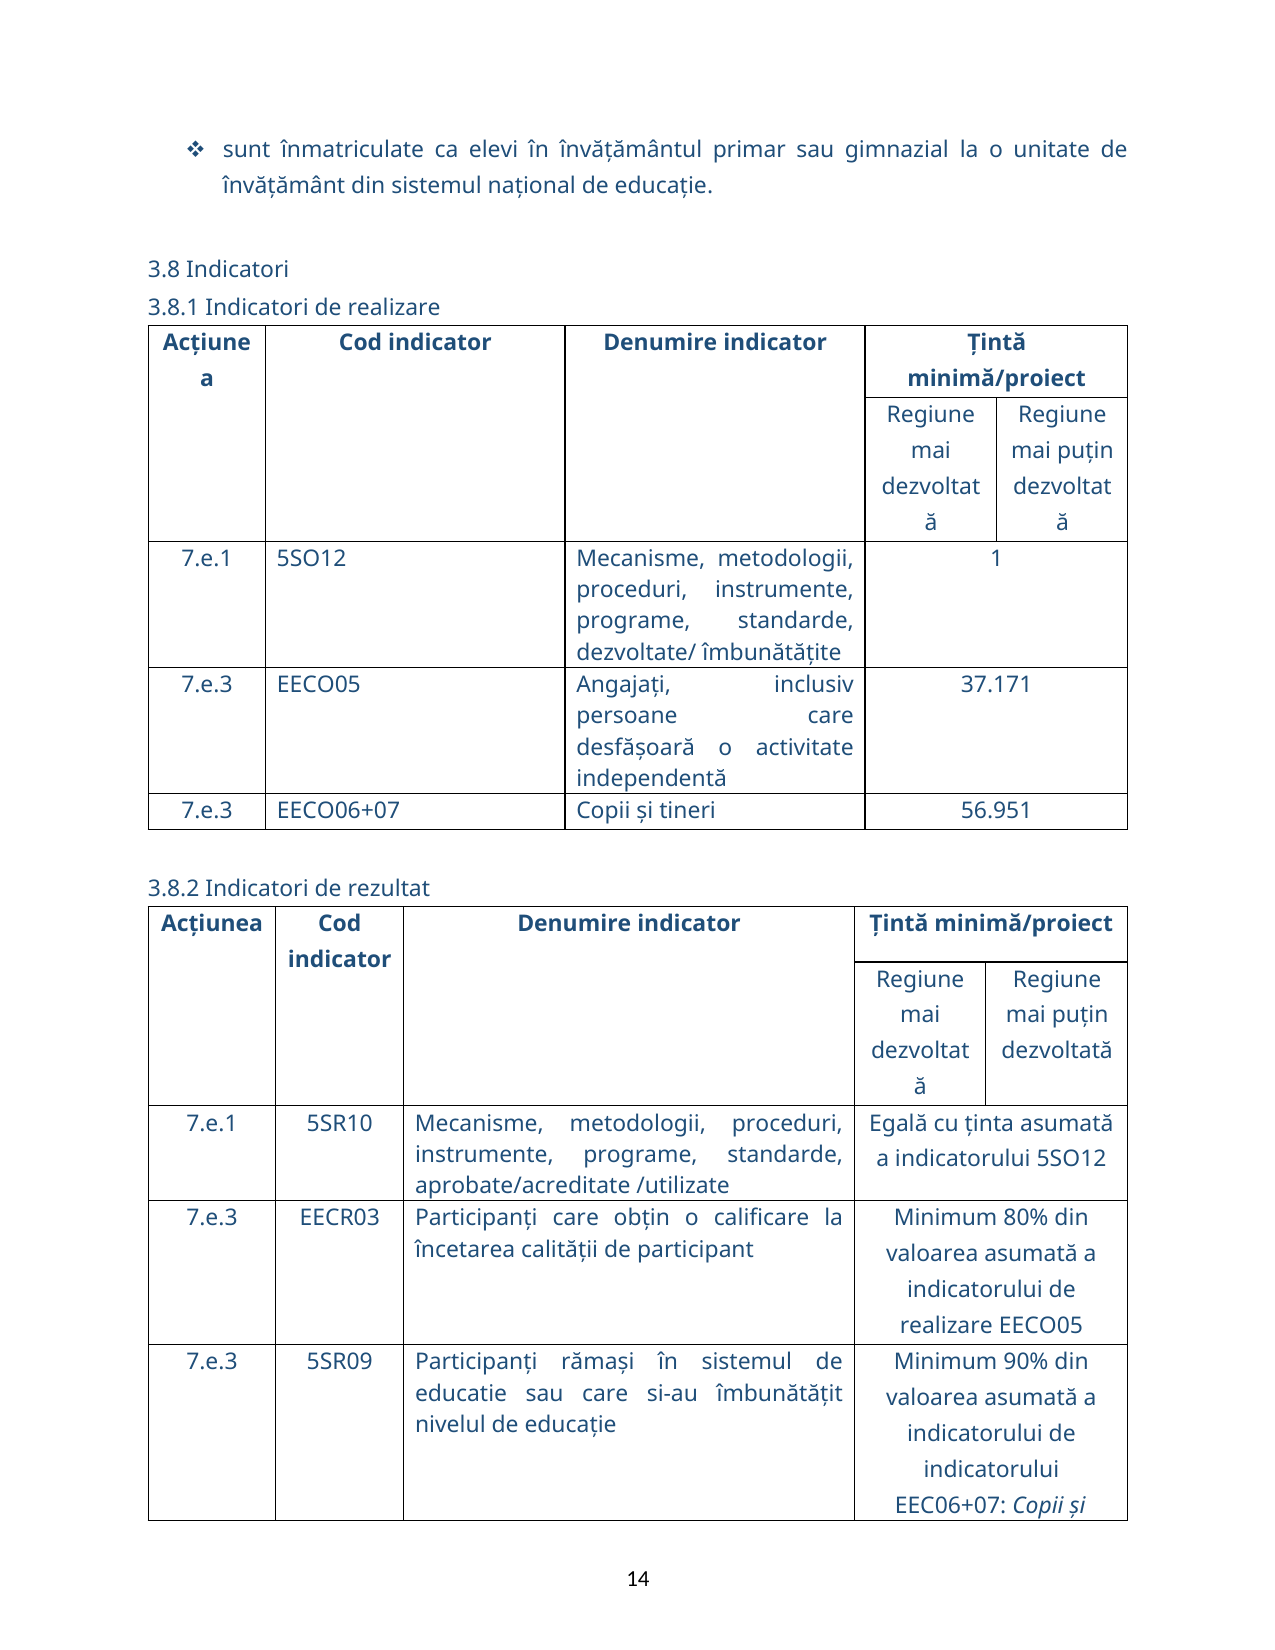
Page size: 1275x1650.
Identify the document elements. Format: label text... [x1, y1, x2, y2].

table_cell 56.951 [866, 794, 1127, 829]
table_cell Regiune mai dezvoltată [855, 963, 985, 1105]
table_cell 7.e.3 [149, 794, 265, 829]
subtitle 3.8.2 Indicatori de rezultat [148, 872, 1127, 903]
table_cell 5SR09 [276, 1345, 403, 1520]
table_cell Regiune mai dezvoltată [866, 398, 996, 541]
subtitle 3.8 Indicatori [148, 253, 1127, 284]
table_header Acțiunea [149, 326, 265, 541]
table_cell 7.e.1 [149, 542, 265, 667]
table_header Denumire indicator [404, 907, 854, 1105]
table_cell Regiune mai puțin dezvoltată [997, 398, 1127, 541]
table_cell Mecanisme, metodologii, proceduri, instrumente, programe, standarde, aprobate/acreditate /utilizate [404, 1106, 854, 1200]
table_cell EECO06+07 [266, 794, 564, 829]
table_cell Regiune mai puțin dezvoltată [986, 963, 1127, 1105]
table_cell Egală cu ținta asumată a indicatorului 5SO12 [855, 1106, 1127, 1200]
table_cell EECO05 [266, 668, 564, 793]
table_cell 5SR10 [276, 1106, 403, 1200]
table_cell 7.e.3 [149, 1201, 275, 1344]
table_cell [404, 1345, 854, 1520]
list sunt înmatriculate ca elevi în învățământul primar sau gimnazial la o unitate de învățământ din sistemul național de educație. [185, 133, 1127, 200]
table_cell EECR03 [276, 1201, 403, 1344]
subtitle 3.8.1 Indicatori de realizare [148, 291, 1127, 322]
table_cell Minimum 80% din valoarea asumată a indicatorului de realizare EECO05 [855, 1201, 1127, 1344]
table_cell Angajați, inclusiv persoane care desfășoară o activitate independentă [566, 668, 864, 793]
table_cell 7.e.1 [149, 1106, 275, 1200]
table_header Țintă minimă/proiect [866, 326, 1127, 397]
table_cell Mecanisme, metodologii, proceduri, instrumente, programe, standarde, dezvoltate/ îmbunătățite [566, 542, 864, 667]
table_cell Participanți care obțin o calificare la încetarea calității de participant [404, 1201, 854, 1344]
table_cell Copii și tineri [566, 794, 864, 829]
table_cell 1 [866, 542, 1127, 667]
table_header Cod indicator [276, 907, 403, 1105]
table_cell 37.171 [866, 668, 1127, 793]
table_header Cod indicator [266, 326, 564, 541]
table_cell 7.e.3 [149, 1345, 275, 1520]
table_header Acțiunea [149, 907, 275, 1105]
table_cell 5SO12 [266, 542, 564, 667]
table_header Țintă minimă/proiect [855, 907, 1127, 961]
table_cell 7.e.3 [149, 668, 265, 793]
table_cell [855, 1345, 1127, 1520]
table_header Denumire indicator [566, 326, 864, 541]
